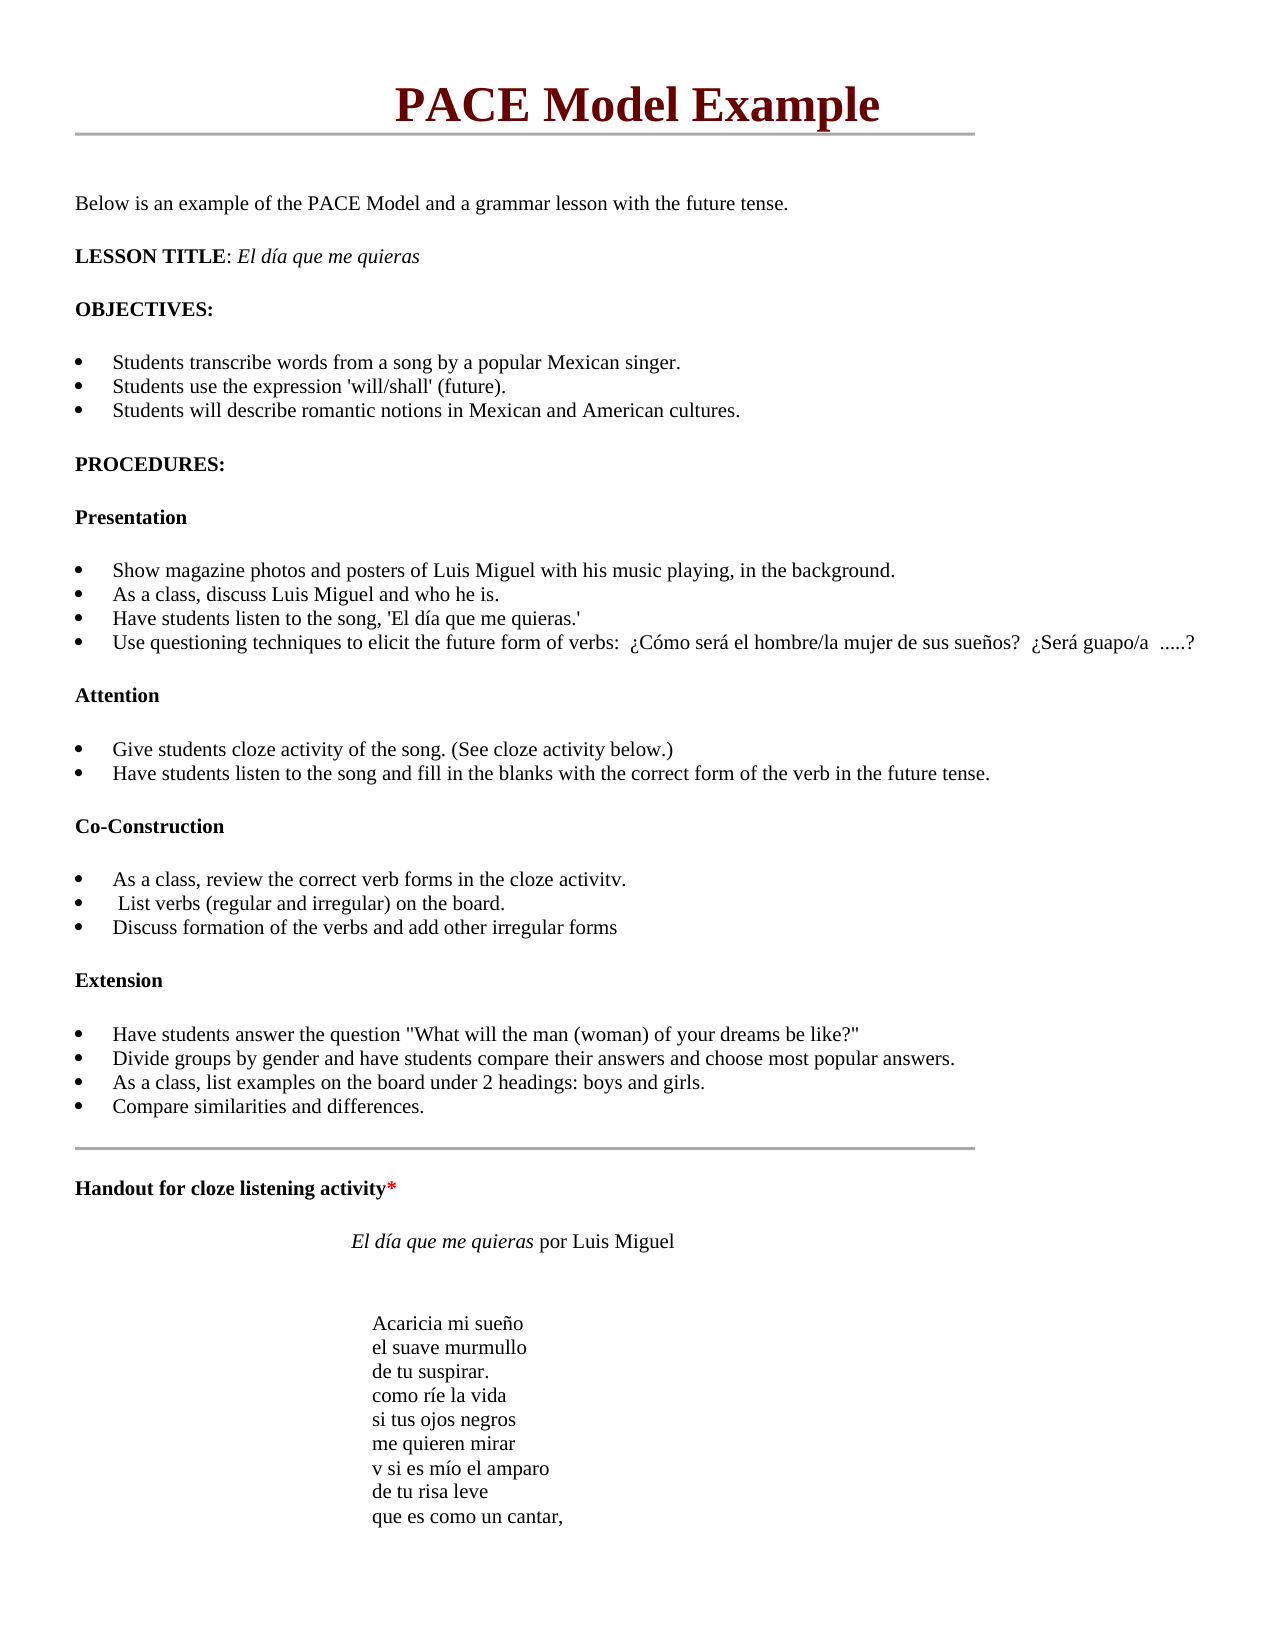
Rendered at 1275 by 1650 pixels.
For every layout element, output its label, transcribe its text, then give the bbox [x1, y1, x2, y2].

list Have students answer the question "What will the man (woman) of your dreams be like?" [75, 1022, 1200, 1046]
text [75, 1311, 1200, 1528]
text Co-Construction [75, 814, 1200, 838]
text Presentation [75, 505, 1200, 529]
list As a class, list examples on the board under 2 headings: boys and girls. [75, 1070, 1200, 1094]
list Have students listen to the song, 'El día que me quieras.' [75, 606, 1200, 630]
list Divide groups by gender and have students compare their answers and choose most popular answers. [75, 1046, 1200, 1070]
list Students use the expression 'will/shall' (future). [75, 374, 1200, 398]
text Handout for cloze listening activity* [75, 1176, 1200, 1200]
text Below is an example of the PACE Model and a grammar lesson with the future tense. [75, 190, 1200, 214]
text LESSON TITLE: El día que me quieras [75, 244, 1200, 268]
text Extension [75, 968, 1200, 992]
list Compare similarities and differences. [75, 1094, 1200, 1118]
list Give students cloze activity of the song. (See cloze activity below.) [75, 737, 1200, 761]
list Show magazine photos and posters of Luis Miguel with his music playing, in the background. [75, 558, 1200, 582]
list As a class, discuss Luis Miguel and who he is. [75, 582, 1200, 606]
text El día que me quieras por Luis Miguel [75, 1229, 1200, 1282]
text OBJECTIVES: [75, 297, 1200, 321]
list Have students listen to the song and fill in the blanks with the correct form of the verb in the future tense. [75, 761, 1200, 785]
list Use questioning techniques to elicit the future form of verbs: ¿Cómo será el hombre/la mujer de sus sueños? ¿Será guapo/a .....? [75, 630, 1200, 654]
text PROCEDURES: [75, 451, 1200, 476]
list List verbs (regular and irregular) on the board. [75, 891, 1200, 915]
list Students will describe romantic notions in Mexican and American cultures. [75, 398, 1200, 422]
list Discuss formation of the verbs and add other irregular forms [75, 915, 1200, 939]
list As a class, review the correct verb forms in the cloze activitv. [75, 867, 1200, 891]
list Students transcribe words from a song by a popular Mexican singer. [75, 350, 1200, 374]
text PACE Model Example [75, 75, 1200, 132]
text Attention [75, 683, 1200, 707]
